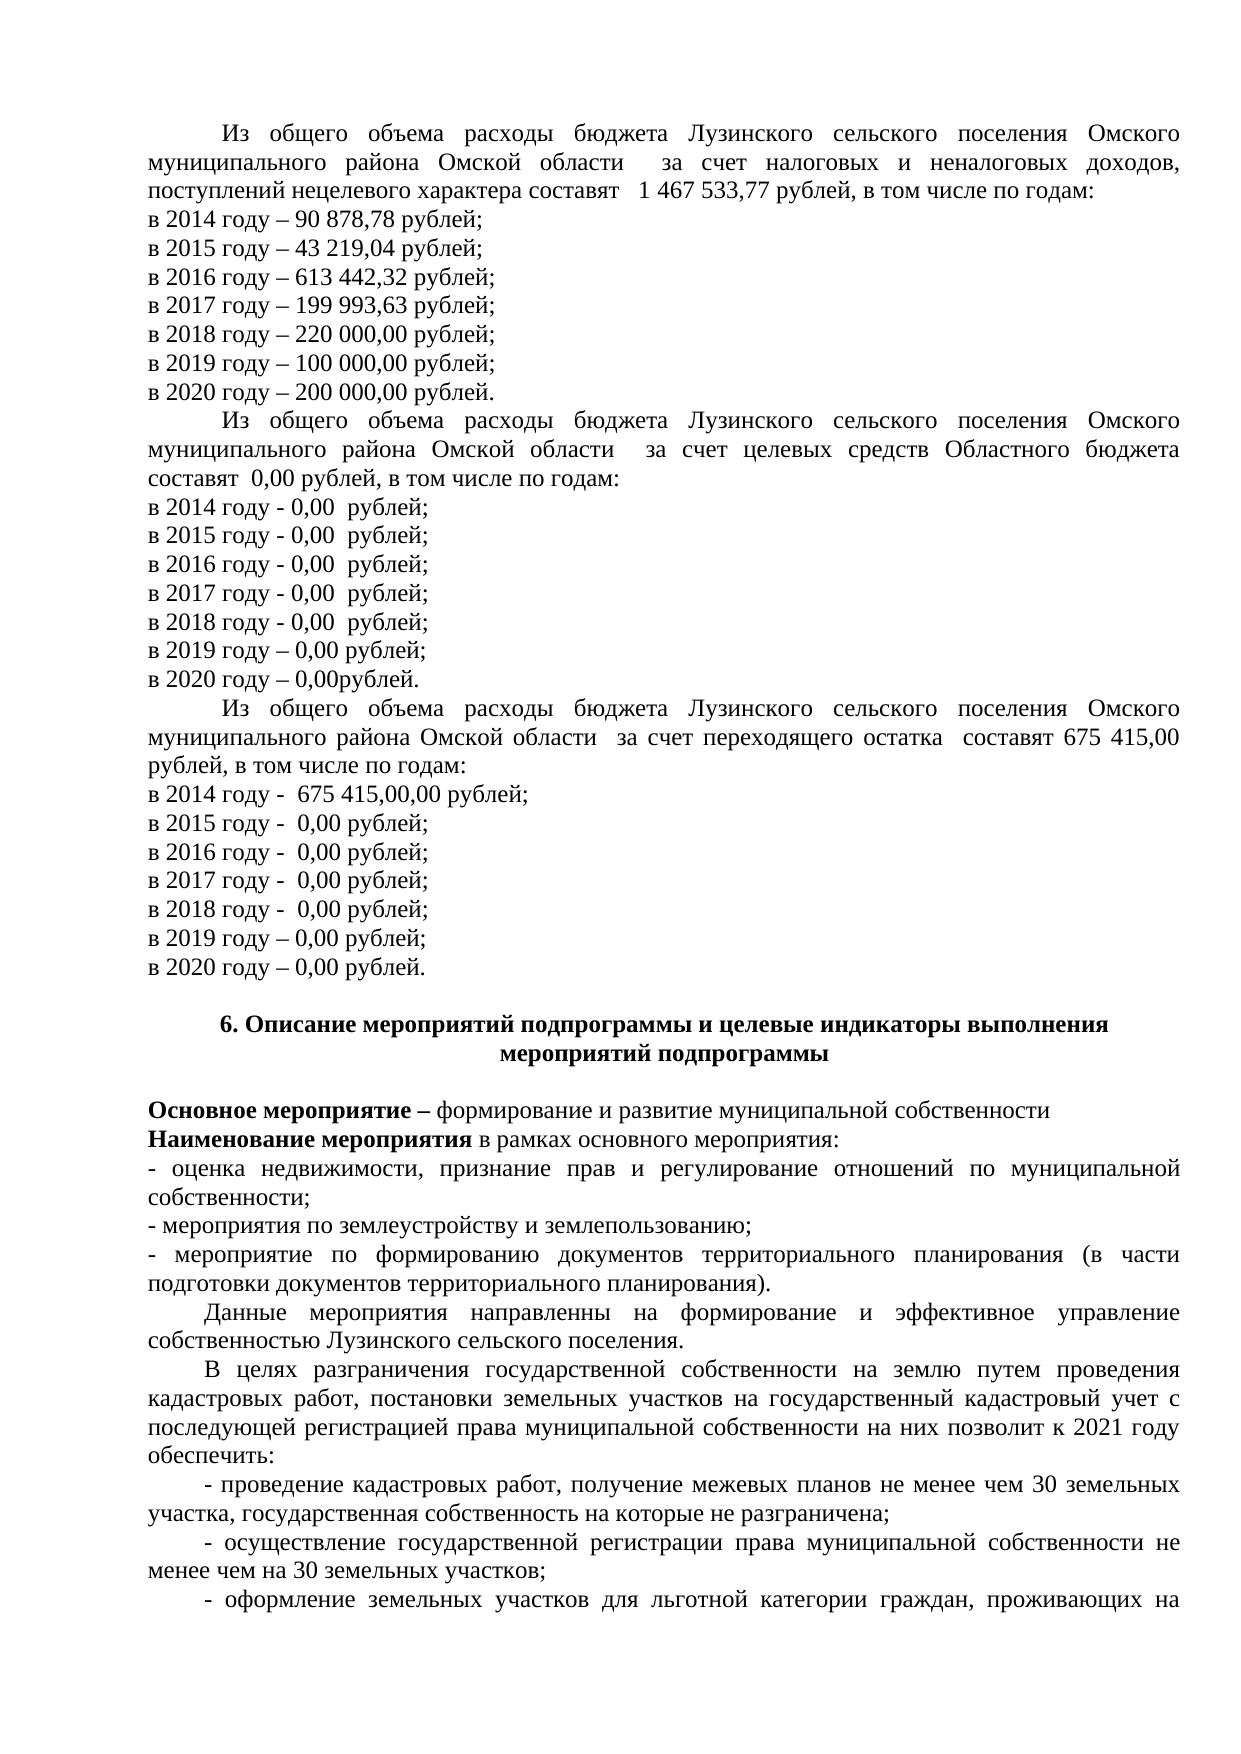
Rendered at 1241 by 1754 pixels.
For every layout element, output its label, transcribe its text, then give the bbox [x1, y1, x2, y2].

text - мероприятия по землеустройству и землепользованию; [148, 1211, 1181, 1239]
text в 2014 году – 90 878,78 рублей; [148, 204, 1181, 233]
text в 2014 году - 0,00 рублей; [148, 492, 1181, 521]
text - мероприятие по формированию документов территориального планирования (в части подготовки документов территориального планирования). [148, 1239, 1181, 1297]
text в 2016 году - 0,00 рублей; [148, 837, 1181, 866]
text в 2020 году – 0,00 рублей. [148, 952, 1181, 981]
text в 2018 году - 0,00 рублей; [148, 894, 1181, 923]
text в 2017 году - 0,00 рублей; [148, 578, 1181, 607]
text в 2019 году – 0,00 рублей; [148, 923, 1181, 952]
text - оценка недвижимости, признание прав и регулирование отношений по муниципальной собственности; [148, 1153, 1181, 1211]
text в 2015 году - 0,00 рублей; [148, 521, 1181, 549]
text в 2019 году – 100 000,00 рублей; [148, 348, 1181, 377]
text Наименование мероприятия в рамках основного мероприятия: [148, 1124, 1181, 1153]
text в 2016 году - 0,00 рублей; [148, 549, 1181, 578]
text 6. Описание мероприятий подпрограммы и целевые индикаторы выполнения мероприятий подпрограммы [148, 1009, 1181, 1067]
text Из общего объема расходы бюджета Лузинского сельского поселения Омского муниципального района Омской области за счет целевых средств Областного бюджета составят 0,00 рублей, в том числе по годам: [148, 406, 1181, 492]
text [148, 1584, 1181, 1613]
text в 2017 году - 0,00 рублей; [148, 866, 1181, 894]
text в 2018 году – 220 000,00 рублей; [148, 319, 1181, 348]
text в 2017 году – 199 993,63 рублей; [148, 291, 1181, 319]
text Данные мероприятия направленны на формирование и эффективное управление собственностью Лузинского сельского поселения. [148, 1297, 1181, 1354]
text Из общего объема расходы бюджета Лузинского сельского поселения Омского муниципального района Омской области за счет переходящего остатка составят 675 415,00 рублей, в том числе по годам: [148, 693, 1181, 779]
text - осуществление государственной регистрации права муниципальной собственности не менее чем на 30 земельных участков; [148, 1527, 1181, 1584]
text в 2020 году – 200 000,00 рублей. [148, 377, 1181, 406]
text в 2015 году - 0,00 рублей; [148, 808, 1181, 837]
text в 2015 году – 43 219,04 рублей; [148, 233, 1181, 262]
text в 2016 году – 613 442,32 рублей; [148, 262, 1181, 291]
text Основное мероприятие – формирование и развитие муниципальной собственности [148, 1096, 1181, 1124]
text В целях разграничения государственной собственности на землю путем проведения кадастровых работ, постановки земельных участков на государственный кадастровый учет с последующей регистрацией права муниципальной собственности на них позволит к 2021 году обеспечить: [148, 1354, 1181, 1469]
text в 2019 году – 0,00 рублей; [148, 636, 1181, 664]
text - проведение кадастровых работ, получение межевых планов не менее чем 30 земельных участка, государственная собственность на которые не разграничена; [148, 1469, 1181, 1527]
text в 2014 году - 675 415,00,00 рублей; [148, 779, 1181, 808]
text в 2020 году – 0,00рублей. [148, 664, 1181, 693]
text Из общего объема расходы бюджета Лузинского сельского поселения Омского муниципального района Омской области за счет налоговых и неналоговых доходов, поступлений нецелевого характера составят 1 467 533,77 рублей, в том числе по годам: [148, 118, 1181, 204]
text в 2018 году - 0,00 рублей; [148, 607, 1181, 636]
